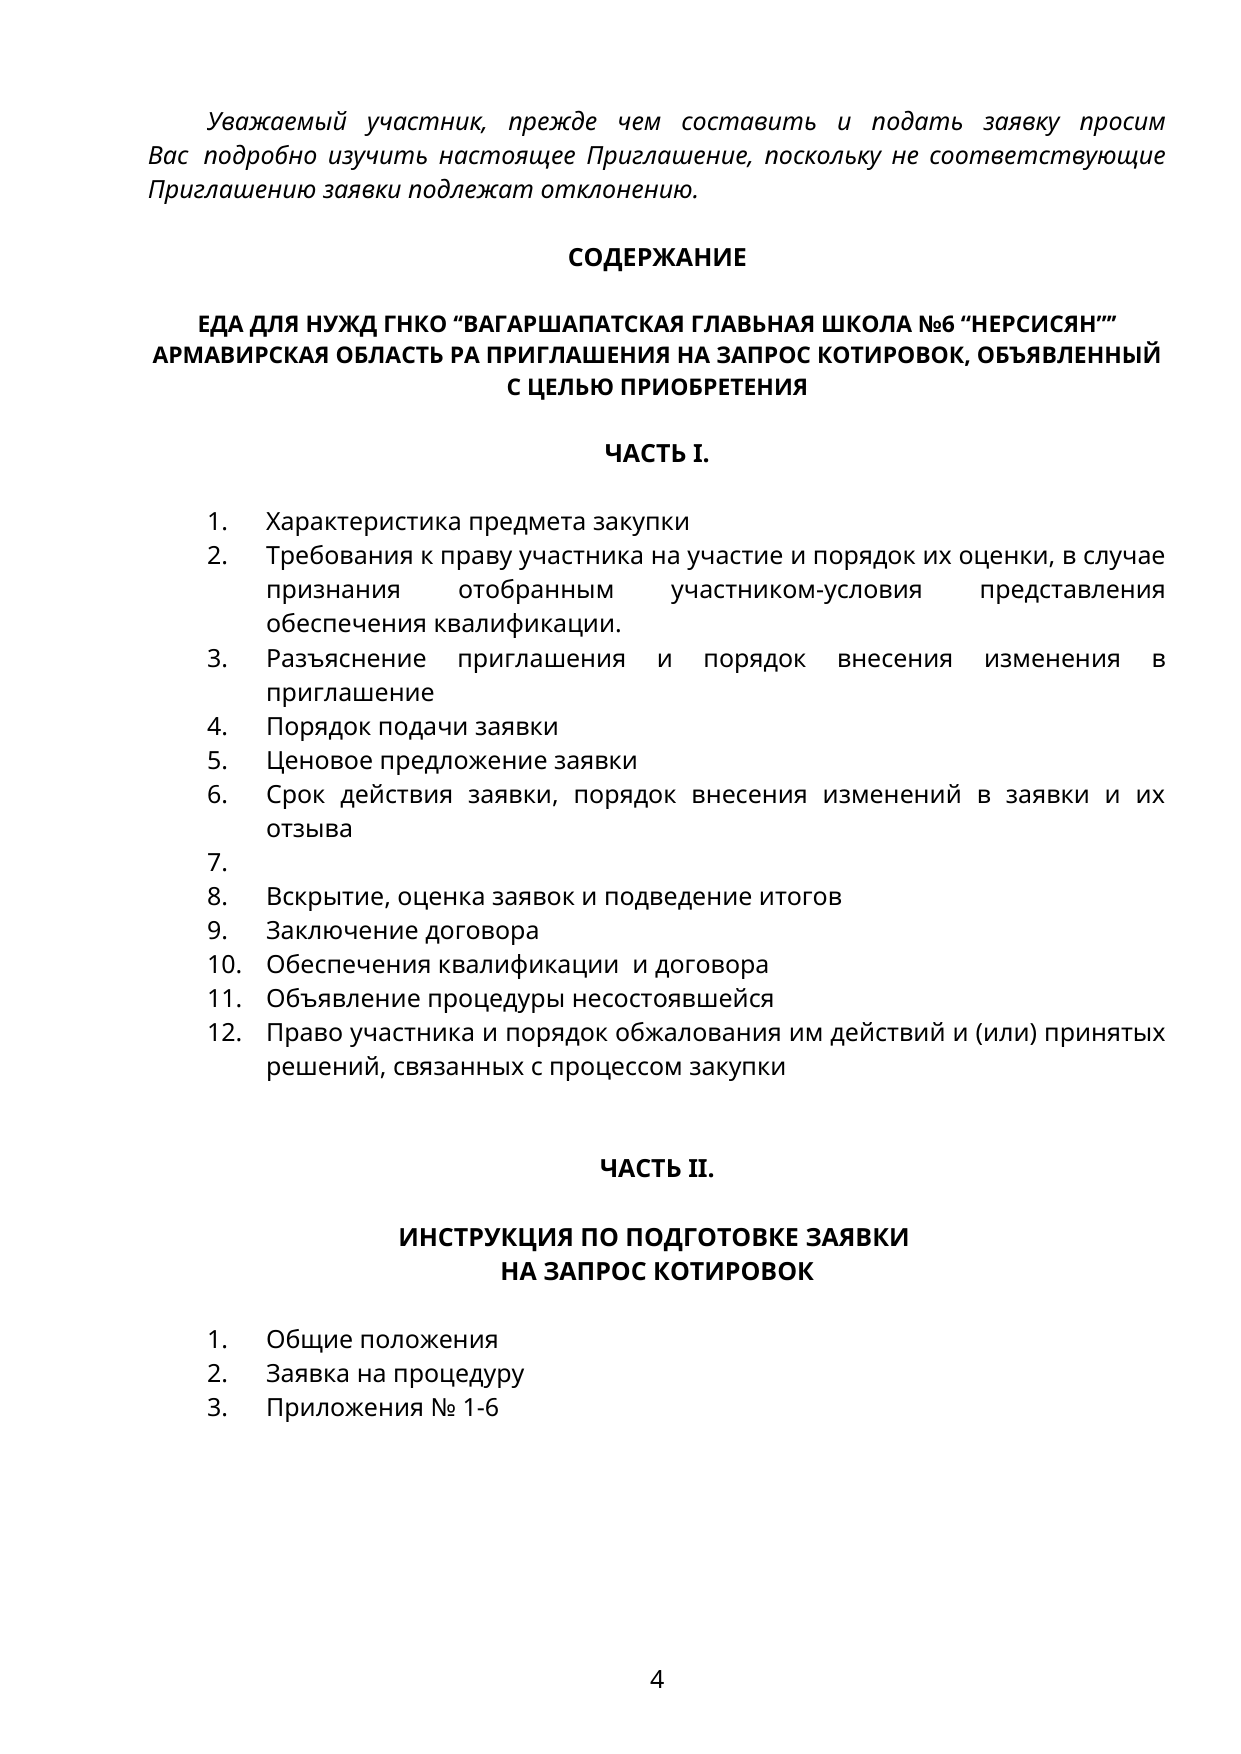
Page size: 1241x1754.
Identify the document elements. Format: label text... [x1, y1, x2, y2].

text ЧАСТЬ II. [148, 1151, 1167, 1185]
text 11. Объявление процедуры несостоявшейся [207, 981, 1167, 1015]
text Уважаемый участник, прежде чем составить и подать заявку просим Вас подробно изучить настоящее Приглашение, поскольку не соответствующие Приглашению заявки подлежат отклонению. [148, 103, 1167, 206]
text 12. Право участника и порядок обжалования им действий и (или) принятых решений, связанных с процессом закупки [207, 1015, 1167, 1083]
text ИНСТРУКЦИЯ ПО ПОДГОТОВКЕ ЗАЯВКИ НА ЗАПРОС КОТИРОВОК [148, 1219, 1167, 1287]
text ЕДА ДЛЯ НУЖД ГНКО ‘‘ВАГАРШАПАТСКАЯ ГЛАВЬНАЯ ШКОЛА №6 “НЕРСИСЯН”’’ АРМАВИРСКАЯ ОБЛАСТЬ РА ПРИГЛАШЕНИЯ НА ЗАПРОС КОТИРОВОК, ОБЪЯВЛЕННЫЙ С ЦЕЛЬЮ ПРИОБРЕТЕНИЯ [148, 308, 1167, 402]
text 7. [207, 844, 1167, 879]
text СОДЕРЖАНИЕ [148, 240, 1167, 274]
text 2. Заявка на процедуру [207, 1356, 1167, 1389]
text 2. Требования к праву участника на участие и порядок их оценки, в случае признания отобранным участником-условия представления обеспечения квалификации. [207, 538, 1167, 640]
text 10. Обеспечения квалификации и договора [207, 947, 1167, 981]
text 8. Вскрытие, оценка заявок и подведение итогов [207, 879, 1167, 913]
text 9. Заключение договора [207, 913, 1167, 947]
text 3. Приложения № 1-6 [207, 1389, 1167, 1424]
text 1. Общие положения [207, 1321, 1167, 1356]
text 3. Разъяснение приглашения и порядок внесения изменения в приглашение [207, 640, 1167, 708]
text ЧАСТЬ I. [148, 436, 1167, 470]
text 1. Характеристика предмета закупки [207, 504, 1167, 538]
text 6. Срок действия заявки, порядок внесения изменений в заявки и их отзыва [207, 776, 1167, 844]
text 4. Порядок подачи заявки [207, 708, 1167, 742]
text 5. Ценовое предложение заявки [207, 742, 1167, 776]
